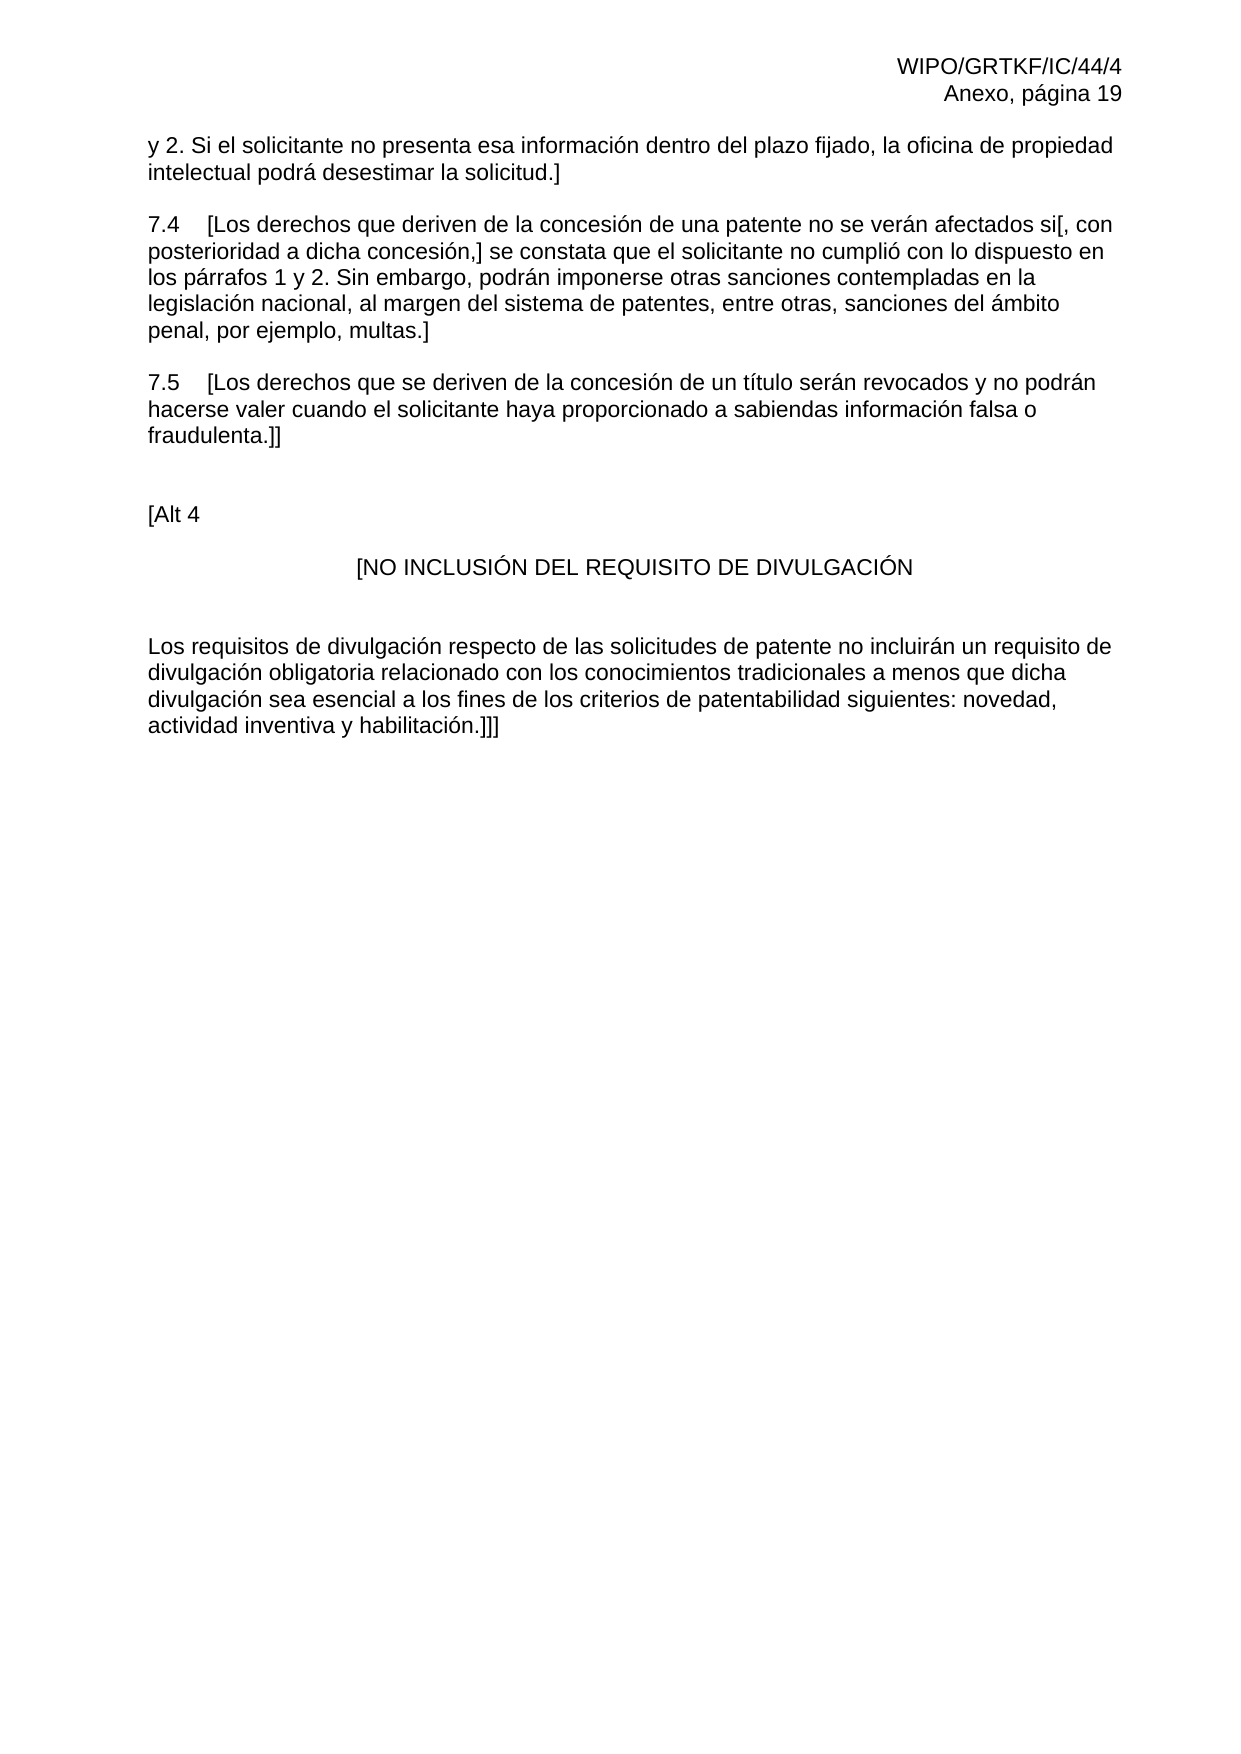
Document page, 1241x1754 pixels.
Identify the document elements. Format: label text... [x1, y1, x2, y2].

text 7.4 [Los derechos que deriven de la concesión de una patente no se verán afectados si[, con posterioridad a dicha concesión,] se constata que el solicitante no cumplió con lo dispuesto en los párrafos 1 y 2. Sin embargo, podrán imponerse otras sanciones contempladas en la legislación nacional, al margen del sistema de patentes, entre otras, sanciones del ámbito penal, por ejemplo, multas.] [148, 211, 1122, 343]
text [NO INCLUSIÓN DEL REQUISITO DE DIVULGACIÓN [148, 554, 1122, 580]
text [148, 132, 1122, 185]
text Los requisitos de divulgación respecto de las solicitudes de patente no incluirán un requisito de divulgación obligatoria relacionado con los conocimientos tradicionales a menos que dicha divulgación sea esencial a los fines de los criterios de patentabilidad siguientes: novedad, actividad inventiva y habilitación.]]] [148, 633, 1122, 738]
text 7.5 [Los derechos que se deriven de la concesión de un título serán revocados y no podrán hacerse valer cuando el solicitante haya proporcionado a sabiendas información falsa o fraudulenta.]] [148, 369, 1122, 448]
text [Alt 4 [148, 501, 1122, 527]
